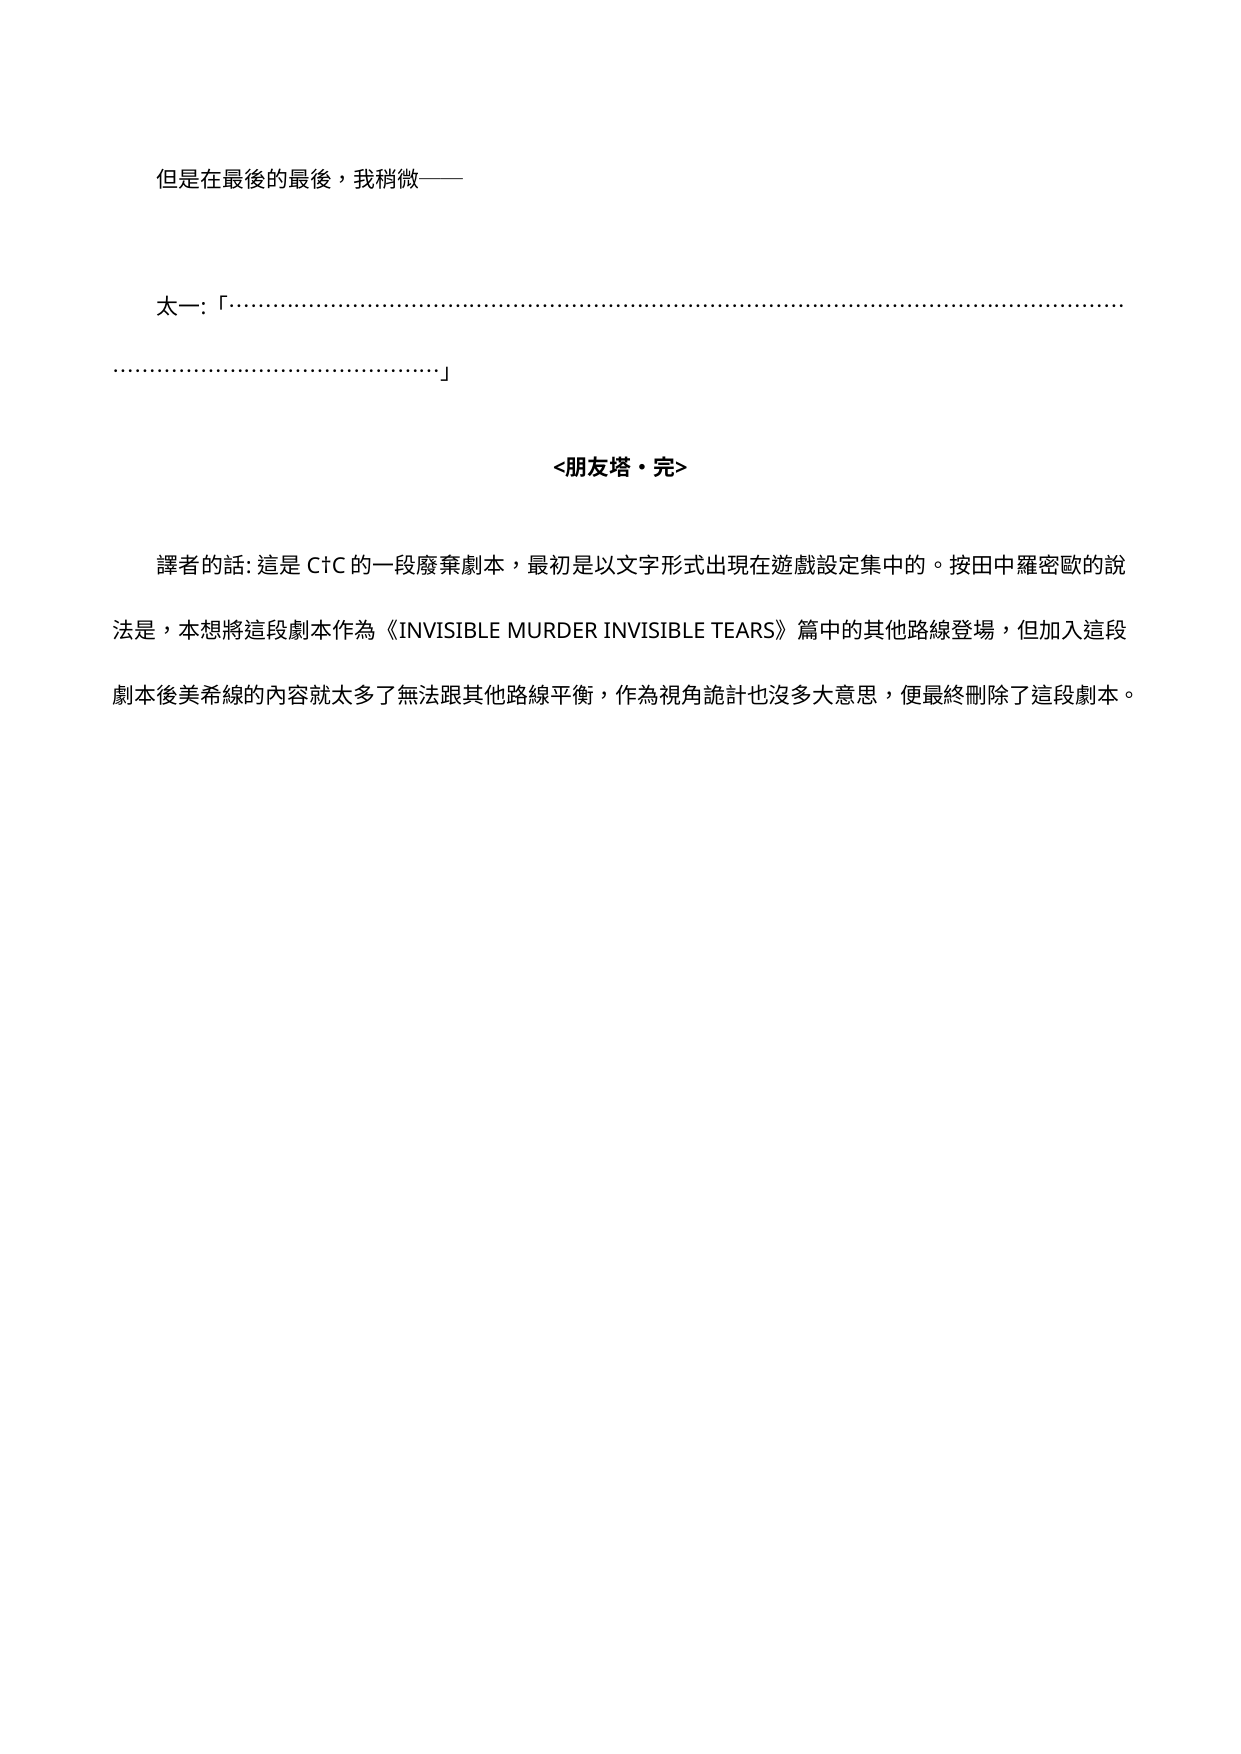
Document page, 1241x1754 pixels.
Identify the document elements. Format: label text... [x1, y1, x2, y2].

text <朋友塔・完> [112, 450, 1128, 483]
text 但是在最後的最後，我稍微── [112, 162, 1128, 194]
text 太一:「……………………………………………………………………………………………………………………………………………………」 [112, 288, 1128, 386]
text 譯者的話: 這是C†C的一段廢棄劇本，最初是以文字形式出現在遊戲設定集中的。按田中羅密歐的說法是，本想將這段劇本作為《INVISIBLE MURDER INVISIBLE TEARS》篇中的其他路線登場，但加入這段劇本後美希線的內容就太多了無法跟其他路線平衡，作為視角詭計也沒多大意思，便最終刪除了這段劇本。 [112, 548, 1128, 710]
